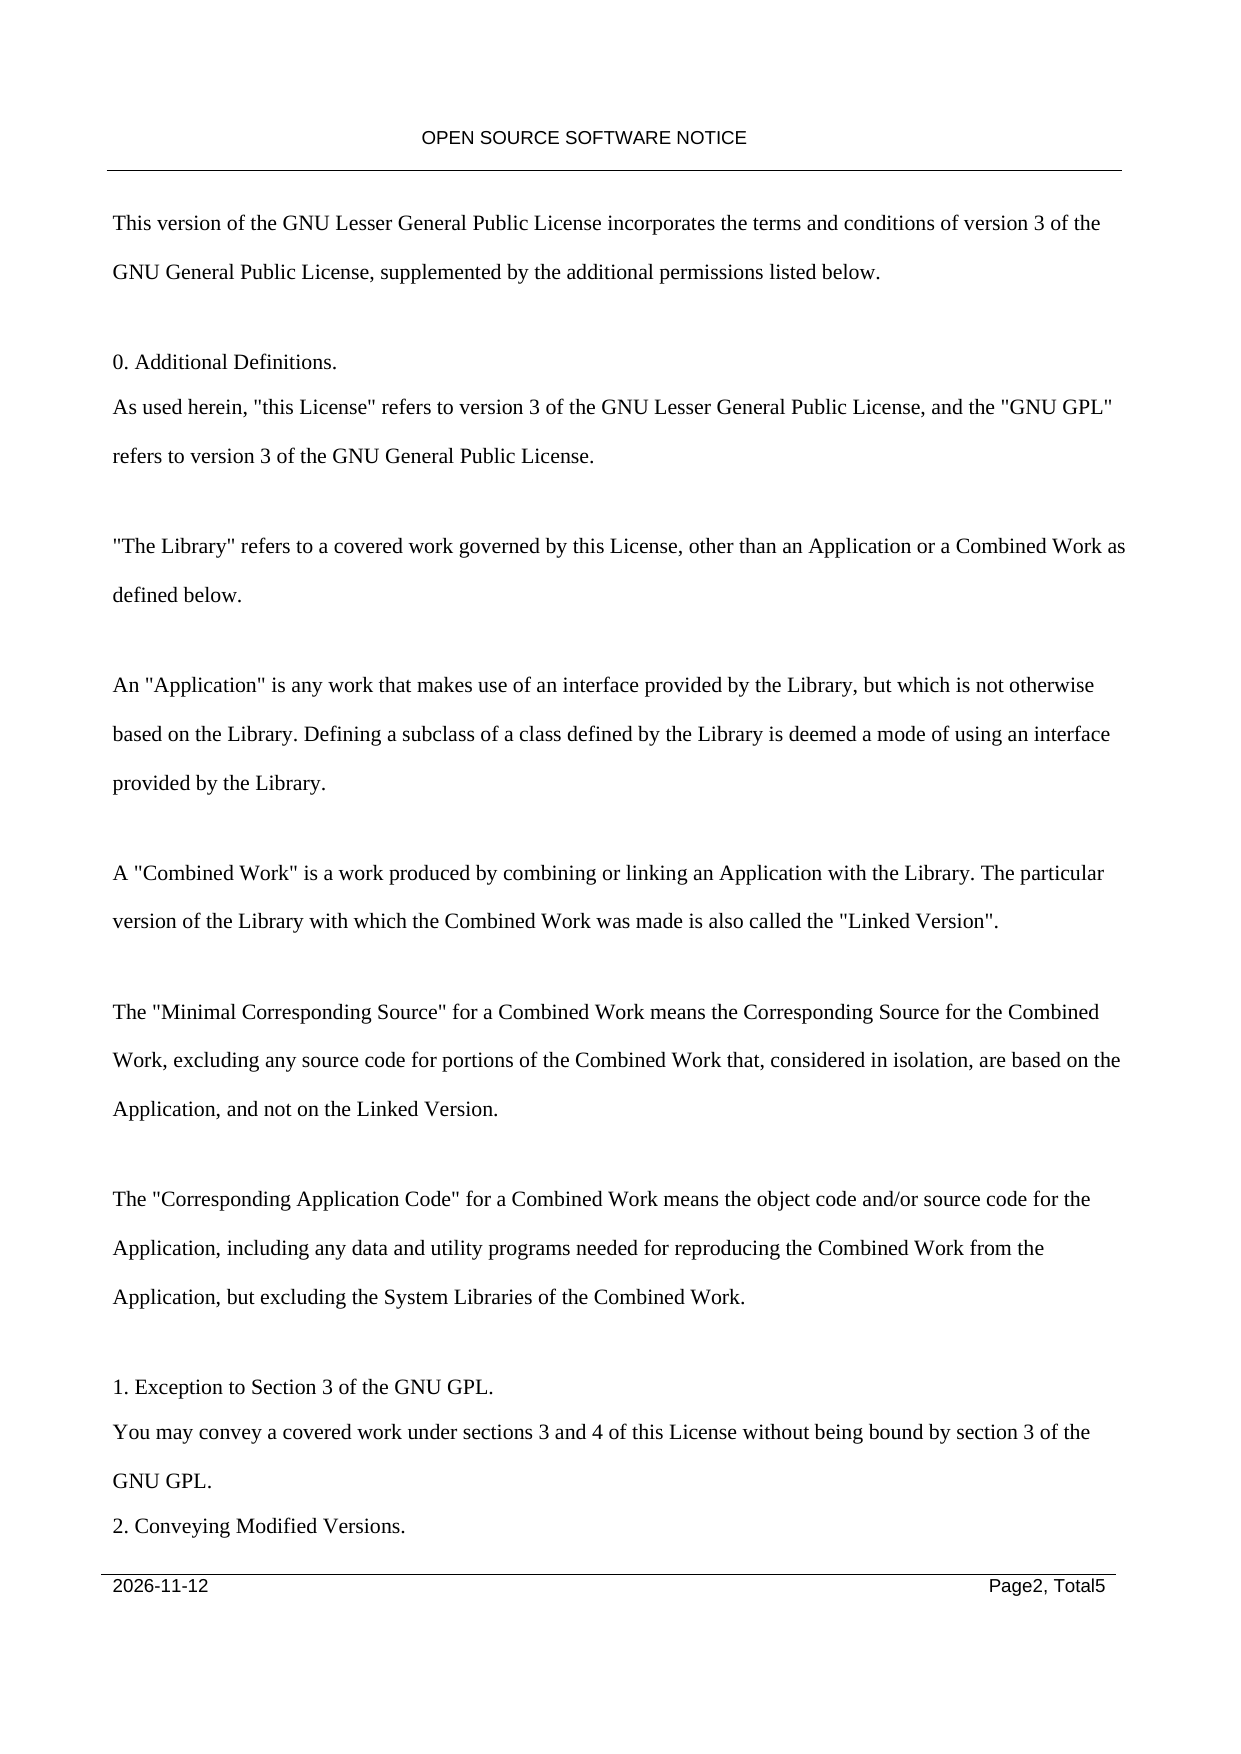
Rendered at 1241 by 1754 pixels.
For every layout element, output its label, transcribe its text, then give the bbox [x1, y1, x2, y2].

text The "Minimal Corresponding Source" for a Combined Work means the Corresponding Source for the Combined Work, excluding any source code for portions of the Combined Work that, considered in isolation, are based on the Application, and not on the Linked Version. [112, 995, 1128, 1125]
text An "Application" is any work that makes use of an interface provided by the Library, but which is not otherwise based on the Library. Defining a subclass of a class defined by the Library is deemed a mode of using an interface provided by the Library. [112, 668, 1128, 798]
text A "Combined Work" is a work produced by combining or linking an Application with the Library. The particular version of the Library with which the Combined Work was made is also called the "Linked Version". [112, 856, 1128, 937]
text 1. Exception to Section 3 of the GNU GPL. [112, 1370, 1128, 1403]
text You may convey a covered work under sections 3 and 4 of this License without being bound by section 3 of the GNU GPL. [112, 1416, 1128, 1497]
text The "Corresponding Application Code" for a Combined Work means the object code and/or source code for the Application, including any data and utility programs needed for reproducing the Combined Work from the Application, but excluding the System Libraries of the Combined Work. [112, 1183, 1128, 1313]
text As used herein, "this License" refers to version 3 of the GNU Lesser General Public License, and the "GNU GPL" refers to version 3 of the GNU General Public License. [112, 390, 1128, 472]
text "The Library" refers to a covered work governed by this License, other than an Application or a Combined Work as defined below. [112, 529, 1128, 611]
text 0. Additional Definitions. [112, 345, 1128, 378]
text This version of the GNU Lesser General Public License incorporates the terms and conditions of version 3 of the GNU General Public License, supplemented by the additional permissions listed below. [112, 206, 1128, 288]
text 2. Conveying Modified Versions. [112, 1509, 1128, 1542]
